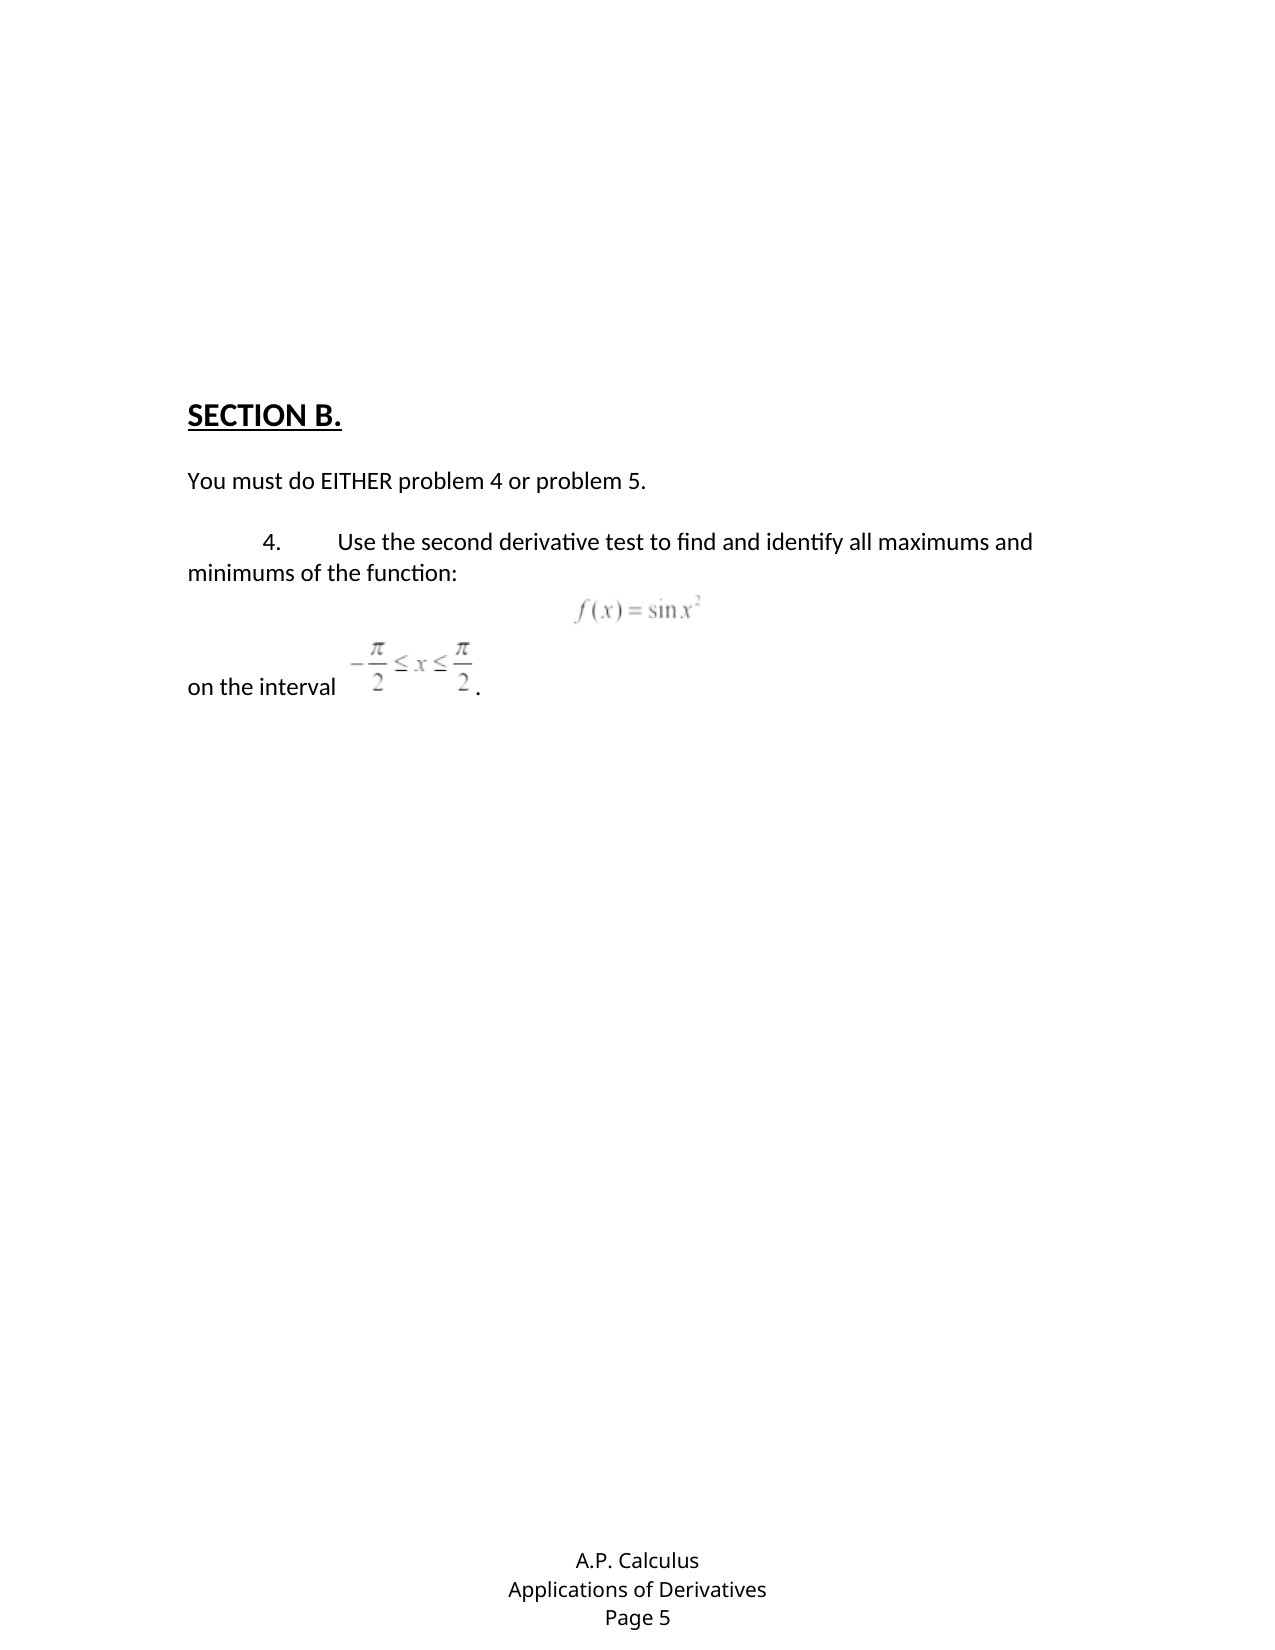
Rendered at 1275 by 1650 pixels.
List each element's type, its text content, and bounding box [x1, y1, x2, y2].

text 4. Use the second derivative test to find and identify all maximums and minimums of the function: [187, 526, 1087, 587]
text on the interval . [187, 627, 1087, 702]
text SECTION B. [187, 394, 1087, 435]
text You must do EITHER problem 4 or problem 5. [187, 465, 1087, 496]
